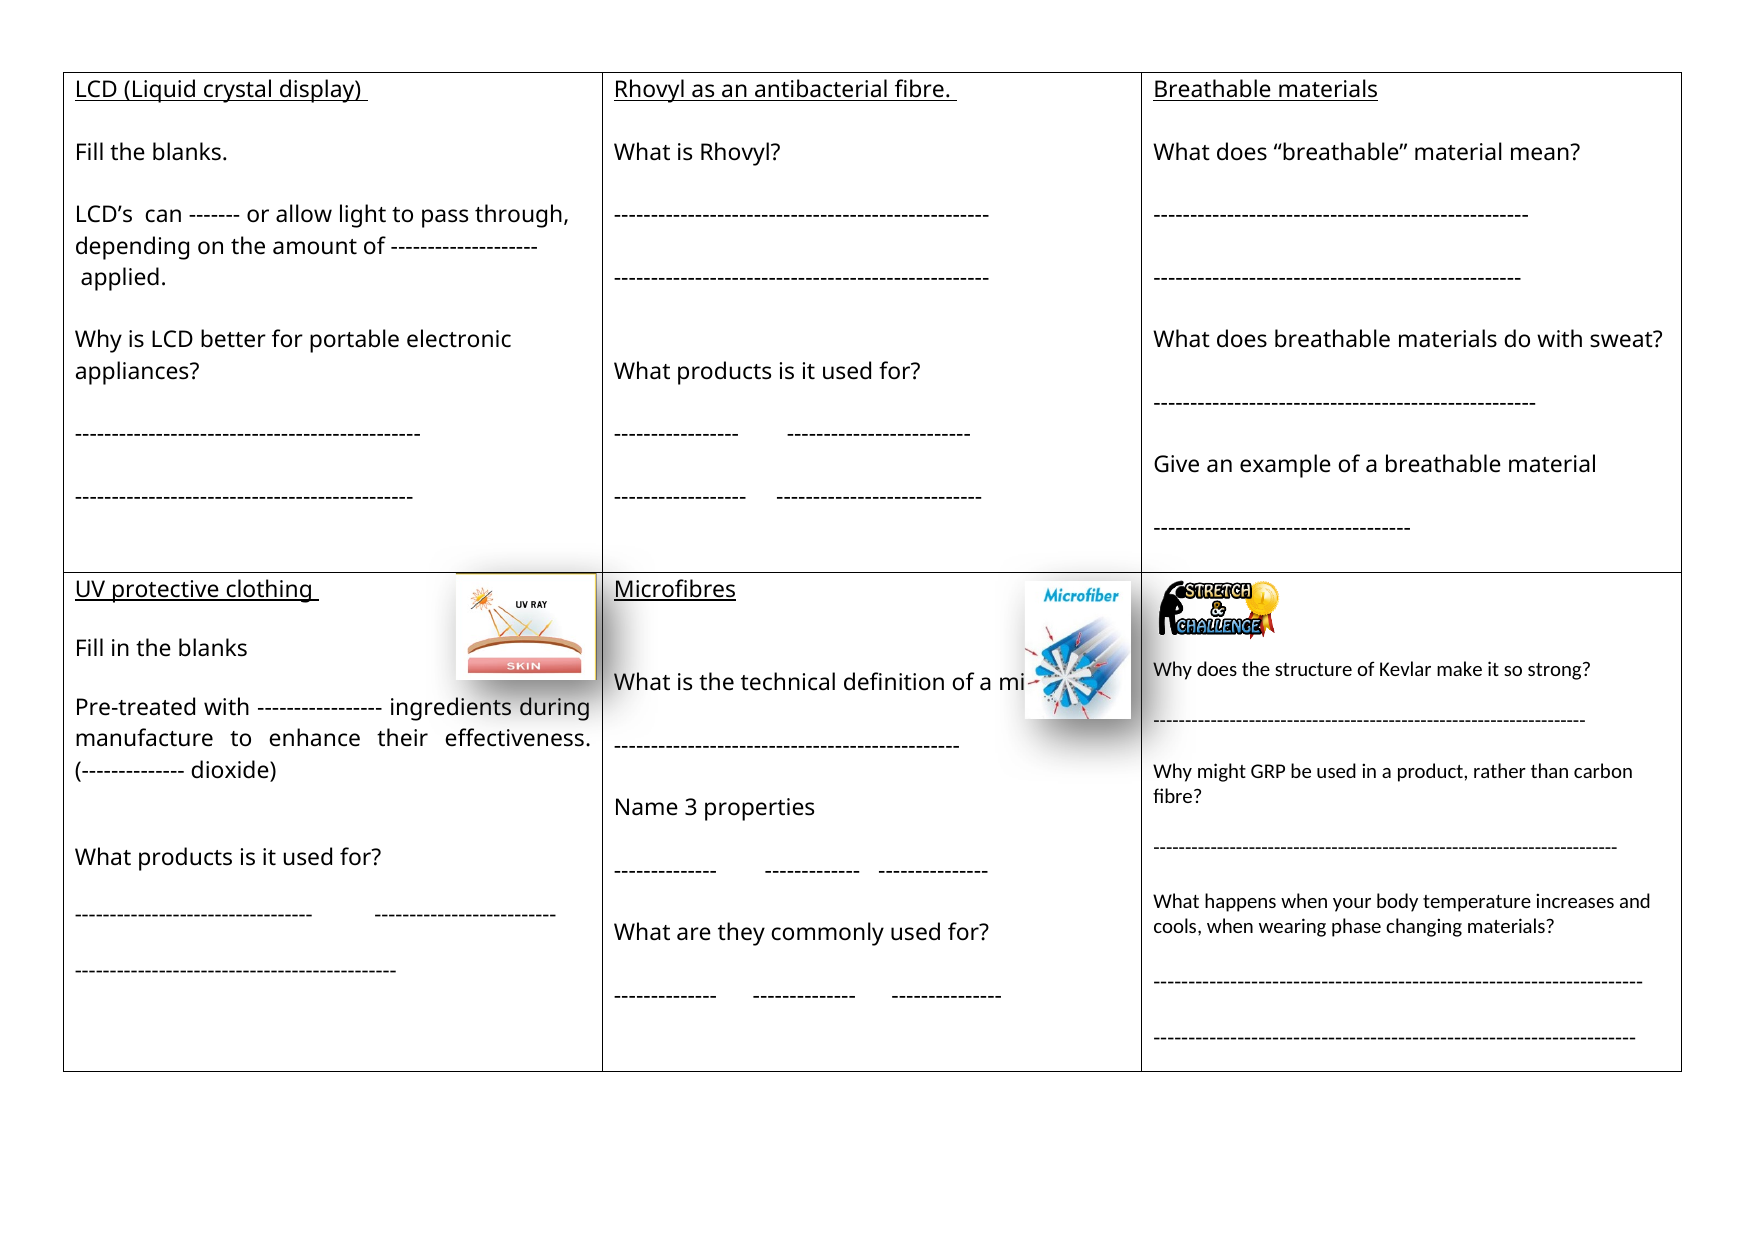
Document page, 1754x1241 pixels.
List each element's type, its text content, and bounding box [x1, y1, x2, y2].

table_header Rhovyl as an antibacterial fibre. What is Rhovyl? --------------------------------------------------- --------------------------------------------------- What products is it used for? ----------------- ------------------------- ------------------ ---------------------------- [603, 73, 1141, 572]
table_cell UV protective clothing Fill in the blanks Pre-treated with ----------------- ingredients during manufacture to enhance their effectiveness. (-------------- dioxide) What products is it used for? ---------------------------------- -------------------------- ---------------------------------------------- [64, 573, 602, 1071]
table_header Breathable materials What does “breathable” material mean? --------------------------------------------------- -------------------------------------------------- What does breathable materials do with sweat? ---------------------------------------------------- Give an example of a breathable material ----------------------------------- [1142, 73, 1681, 572]
table_cell Why does the structure of Kevlar make it so strong? -------------------------------------------------------------------- Why might GRP be used in a product, rather than carbon fibre? ------------------------------------------------------------------------- What happens when your body temperature increases and cools, when wearing phase changing materials? ---------------------------------------------------------------------- --------------------------------------------------------------------- [1142, 573, 1681, 1071]
picture [1153, 572, 1283, 641]
picture [455, 573, 597, 680]
table_cell Microfibres What is the technical definition of a microfibre? ----------------------------------------------- Name 3 properties -------------- ------------- --------------- What are they commonly used for? -------------- -------------- --------------- [603, 573, 1141, 1071]
table_header LCD (Liquid crystal display) Fill the blanks. LCD’s can ------- or allow light to pass through, depending on the amount of -------------------- applied. Why is LCD better for portable electronic appliances? ----------------------------------------------- ---------------------------------------------- [64, 73, 602, 572]
picture [1024, 581, 1131, 719]
